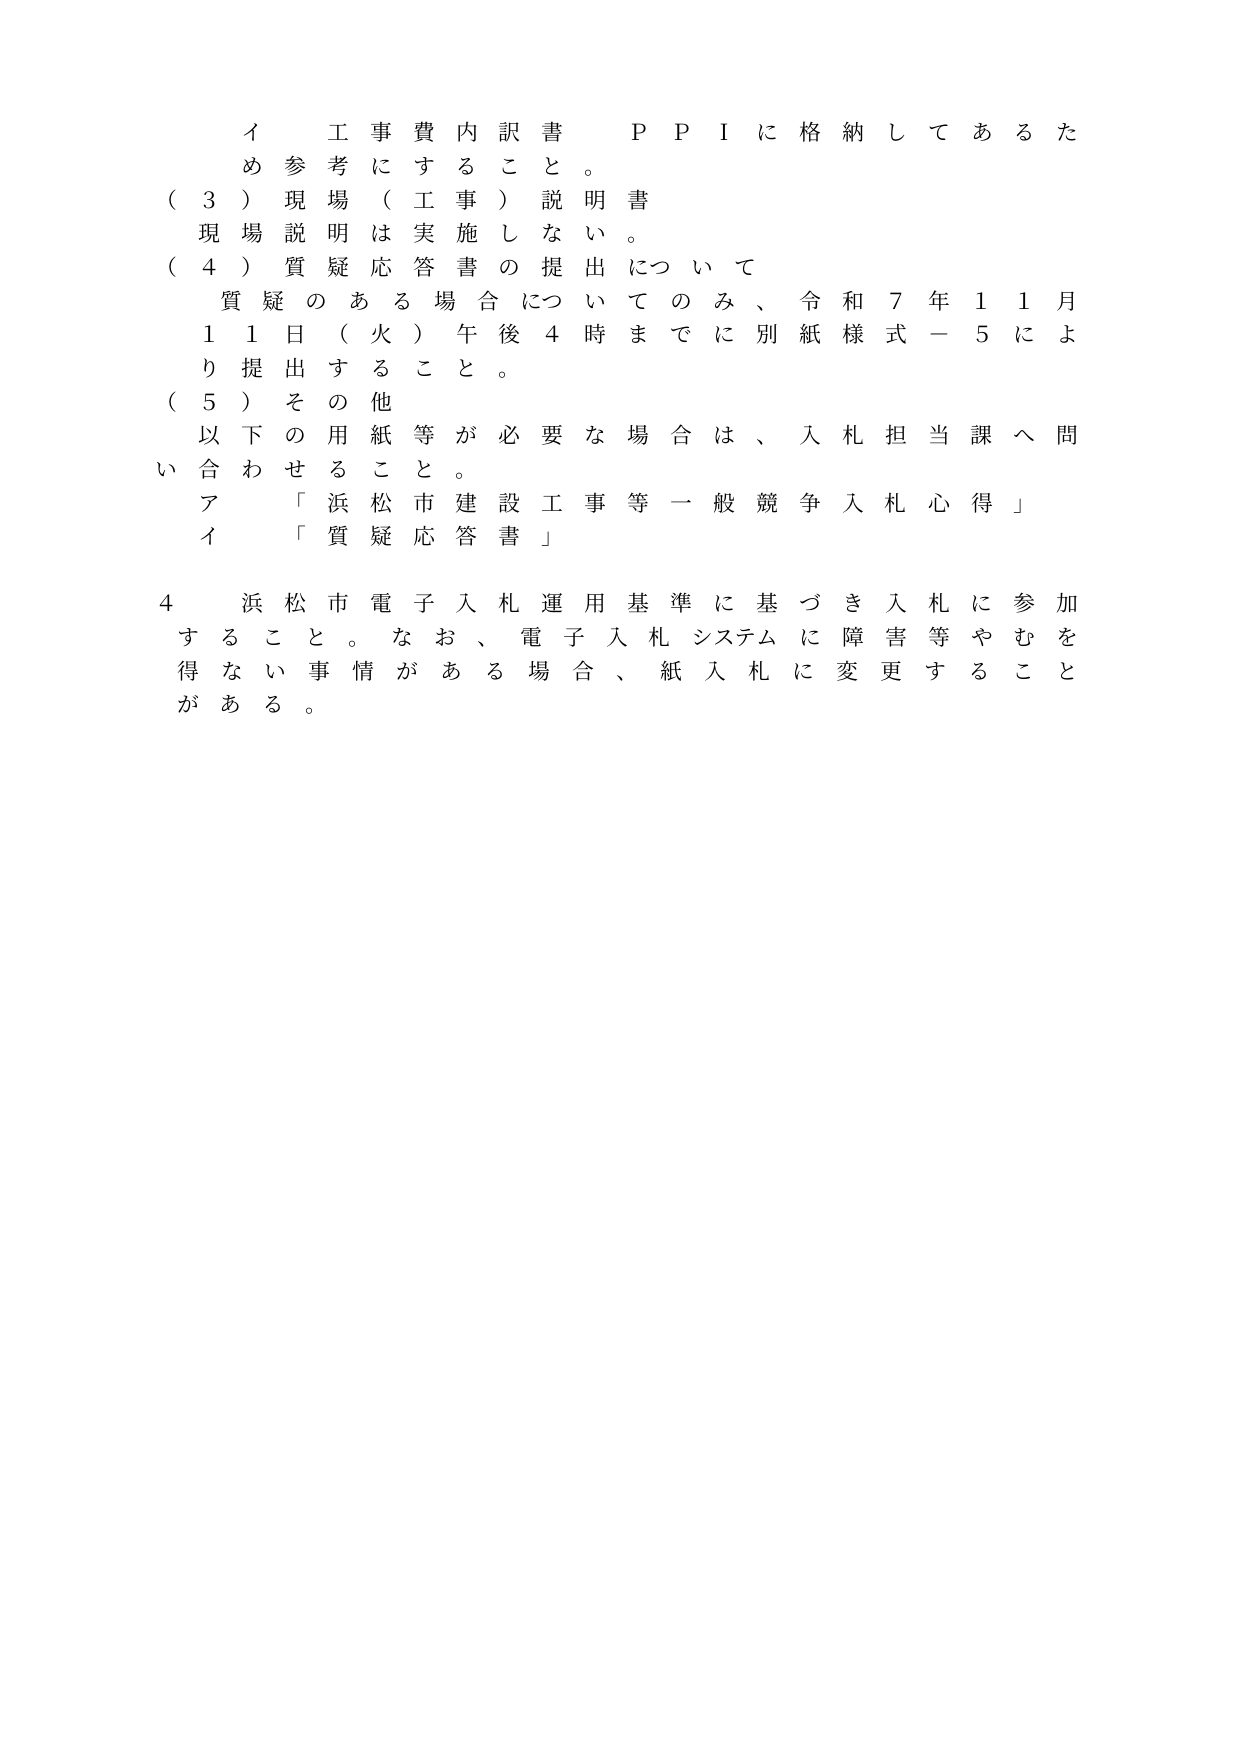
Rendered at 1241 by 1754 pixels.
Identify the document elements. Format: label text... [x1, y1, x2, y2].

text イ 「質疑応答書」 [155, 518, 1099, 552]
text ４ 浜松市電子入札運用基準に基づき入札に参加すること。なお、電子入札システムに障害等やむを得ない事情がある場合、紙入札に変更することがある。 [155, 586, 1099, 720]
text ア 「浜松市建設工事等一般競争入札心得」 [155, 485, 1099, 518]
text （３）現場（工事）説明書 [155, 182, 1099, 216]
text イ 工事費内訳書 ＰＰＩに格納してあるため参考にすること。 [178, 114, 1099, 182]
text 以下の用紙等が必要な場合は、入札担当課へ問い合わせること。 [155, 417, 1099, 485]
text 現場説明は実施しない。 [155, 216, 1099, 249]
text （５）その他 [155, 384, 1099, 417]
text 質疑のある場合についてのみ、令和７年１１月１１日（火）午後４時までに別紙様式－５により提出すること。 [198, 283, 1099, 384]
text （４）質疑応答書の提出について [155, 249, 1099, 283]
